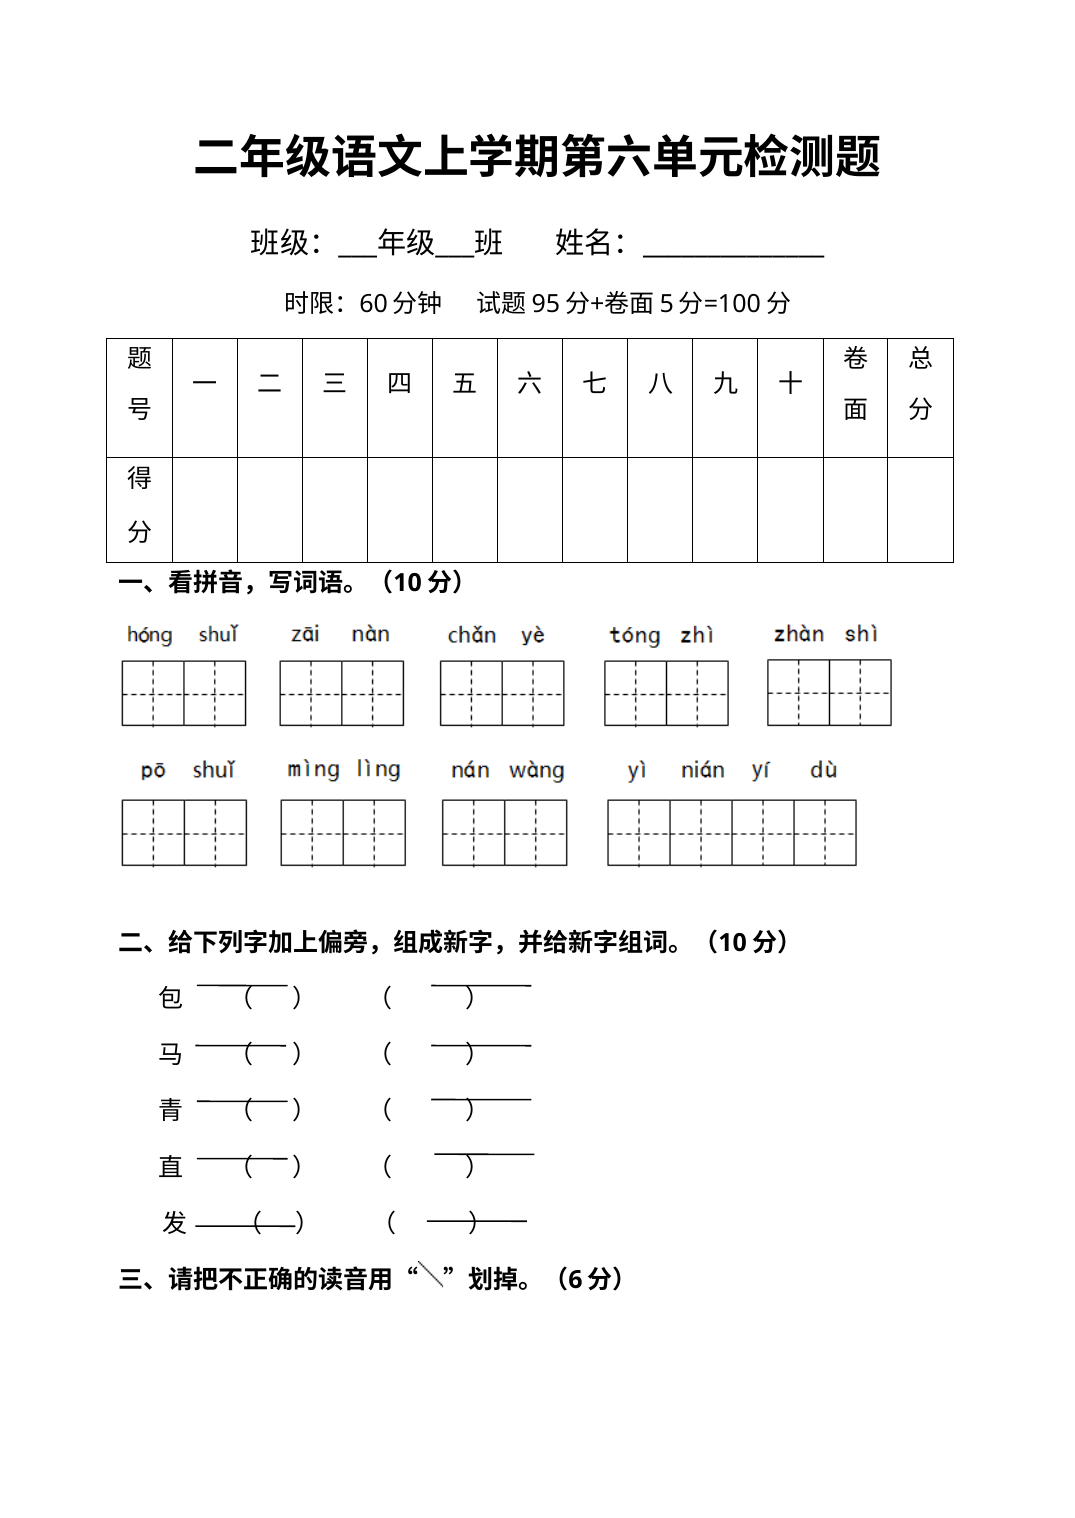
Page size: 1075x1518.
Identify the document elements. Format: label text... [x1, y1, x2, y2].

text 时限：60分钟 试题95分+卷面5分=100分 [118, 283, 957, 319]
text 青 （ ） （ ） [118, 1075, 957, 1131]
text 发 （ ） （ ） [118, 1187, 957, 1243]
table_header 题号 [107, 339, 172, 457]
table_cell [303, 458, 367, 562]
table_cell [888, 458, 953, 562]
table_cell [238, 458, 302, 562]
table_header 四 [368, 339, 432, 457]
table_cell [368, 458, 432, 562]
table_header 十 [758, 339, 823, 457]
text 一、看拼音，写词语。（10分） [118, 563, 957, 599]
text 班级：___年级___班 姓名：______________ [118, 220, 957, 262]
text 二年级语文上学期第六单元检测题 [118, 120, 957, 187]
table_header 卷面 [824, 339, 887, 457]
picture [118, 617, 897, 730]
picture [418, 1261, 444, 1289]
text 马 （ ） （ ） [118, 1018, 957, 1075]
table_header 九 [693, 339, 757, 457]
table_cell [693, 458, 757, 562]
table_cell 得分 [107, 458, 172, 562]
text 三、请把不正确的读音用“”划掉。（6分） [118, 1243, 957, 1300]
table_header 六 [498, 339, 562, 457]
table_cell [563, 458, 627, 562]
table_cell [498, 458, 562, 562]
picture [118, 745, 862, 870]
table_header 七 [563, 339, 627, 457]
table_header 二 [238, 339, 302, 457]
table_cell [433, 458, 497, 562]
text 包 （ ） （ ） [118, 962, 957, 1018]
table_cell [758, 458, 823, 562]
table_cell [824, 458, 887, 562]
table_header 五 [433, 339, 497, 457]
text 直 （ ） （ ） [118, 1131, 957, 1187]
table_header 一 [173, 339, 237, 457]
table_cell [628, 458, 692, 562]
table_header 总分 [888, 339, 953, 457]
table_header 八 [628, 339, 692, 457]
table_header 三 [303, 339, 367, 457]
table_cell [173, 458, 237, 562]
text 二、给下列字加上偏旁，组成新字，并给新字组词。（10分） [118, 906, 957, 962]
